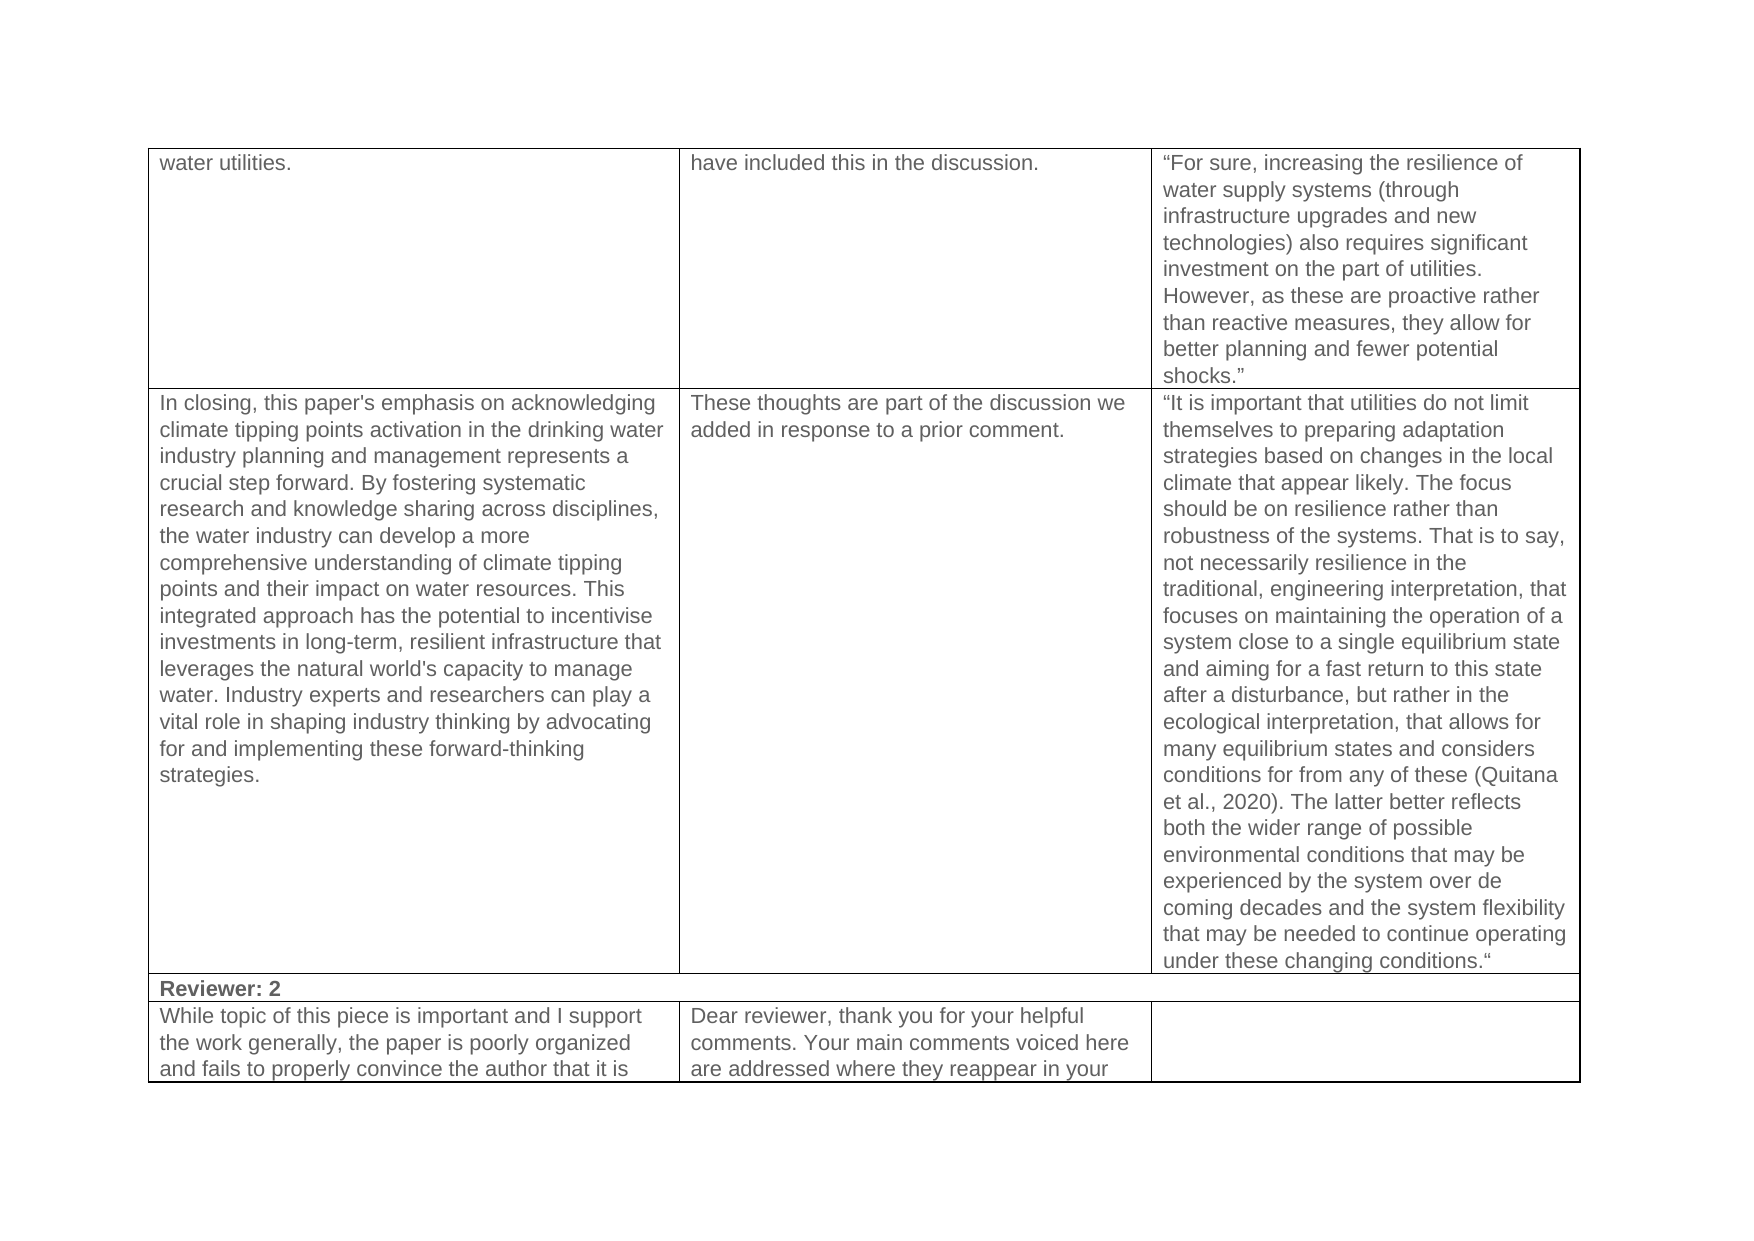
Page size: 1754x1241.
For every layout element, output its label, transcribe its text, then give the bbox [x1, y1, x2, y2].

table_cell These thoughts are part of the discussion we added in response to a prior comment. [680, 389, 1151, 973]
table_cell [680, 149, 1151, 388]
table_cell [1152, 149, 1579, 388]
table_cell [680, 1002, 1151, 1081]
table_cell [149, 1002, 679, 1081]
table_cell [149, 149, 679, 388]
table_cell [1152, 1002, 1579, 1081]
table_cell Reviewer: 2 [149, 974, 1579, 1001]
table_cell In closing, this paper's emphasis on acknowledging climate tipping points activation in the drinking water industry planning and management represents a crucial step forward. By fostering systematic research and knowledge sharing across disciplines, the water industry can develop a more comprehensive understanding of climate tipping points and their impact on water resources. This integrated approach has the potential to incentivise investments in long-term, resilient infrastructure that leverages the natural world's capacity to manage water. Industry experts and researchers can play a vital role in shaping industry thinking by advocating for and implementing these forward-thinking strategies. [149, 389, 679, 973]
table_cell “It is important that utilities do not limit themselves to preparing adaptation strategies based on changes in the local climate that appear likely. The focus should be on resilience rather than robustness of the systems. That is to say, not necessarily resilience in the traditional, engineering interpretation, that focuses on maintaining the operation of a system close to a single equilibrium state and aiming for a fast return to this state after a disturbance, but rather in the ecological interpretation, that allows for many equilibrium states and considers conditions for from any of these (Quitana et al., 2020). The latter better reflects both the wider range of possible environmental conditions that may be experienced by the system over de coming decades and the system flexibility that may be needed to continue operating under these changing conditions.“ [1152, 389, 1579, 973]
